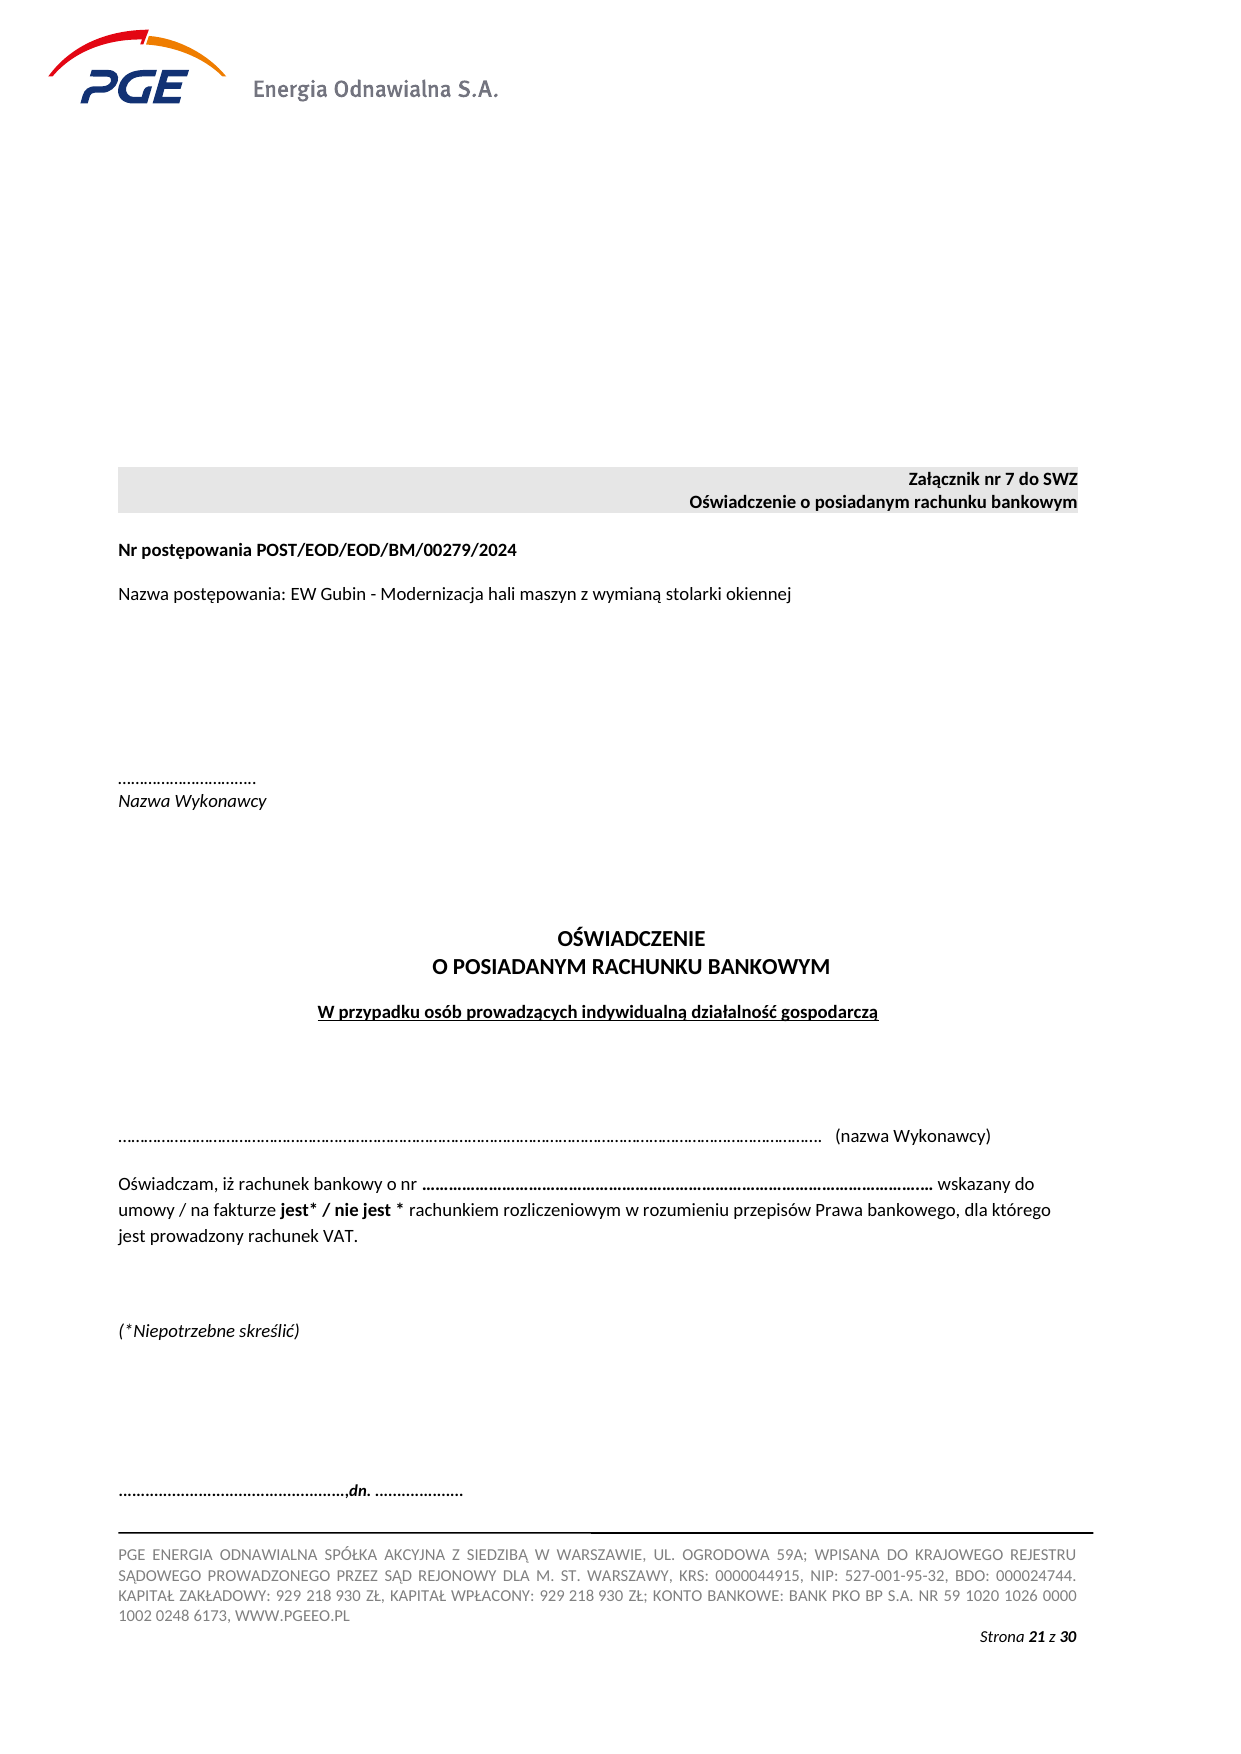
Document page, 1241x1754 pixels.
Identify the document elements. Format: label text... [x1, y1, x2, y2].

subtitle Nazwa postępowania: EW Gubin - Modernizacja hali maszyn z wymianą stolarki okiennej [118, 582, 1078, 605]
text Oświadczam, iż rachunek bankowy o nr ………………………………………………………………………………………………….… wskazany do umowy / na fakturze jest* / nie jest * rachunkiem rozliczeniowym w rozumieniu przepisów Prawa bankowego, dla którego jest prowadzony rachunek VAT. [118, 1172, 1078, 1247]
text OŚWIADCZENIE [192, 924, 1071, 952]
text W przypadku osób prowadzących indywidualną działalność gospodarczą [118, 1000, 1078, 1023]
text Nr postępowania POST/EOD/EOD/BM/00279/2024 [118, 536, 1078, 561]
text Załącznik nr 7 do SWZ [118, 467, 1078, 490]
text ………………………….. [118, 766, 1078, 789]
text ...................................................,dn. .................... [119, 1481, 1078, 1501]
text Oświadczenie o posiadanym rachunku bankowym [118, 490, 1078, 513]
text O POSIADANYM RACHUNKU BANKOWYM [192, 952, 1071, 980]
text ………………………………………………………………………………………………………………………………………………. (nazwa Wykonawcy) [118, 1125, 1078, 1148]
text (*Niepotrzebne skreślić) [118, 1319, 1078, 1342]
text Nazwa Wykonawcy [118, 789, 1078, 812]
